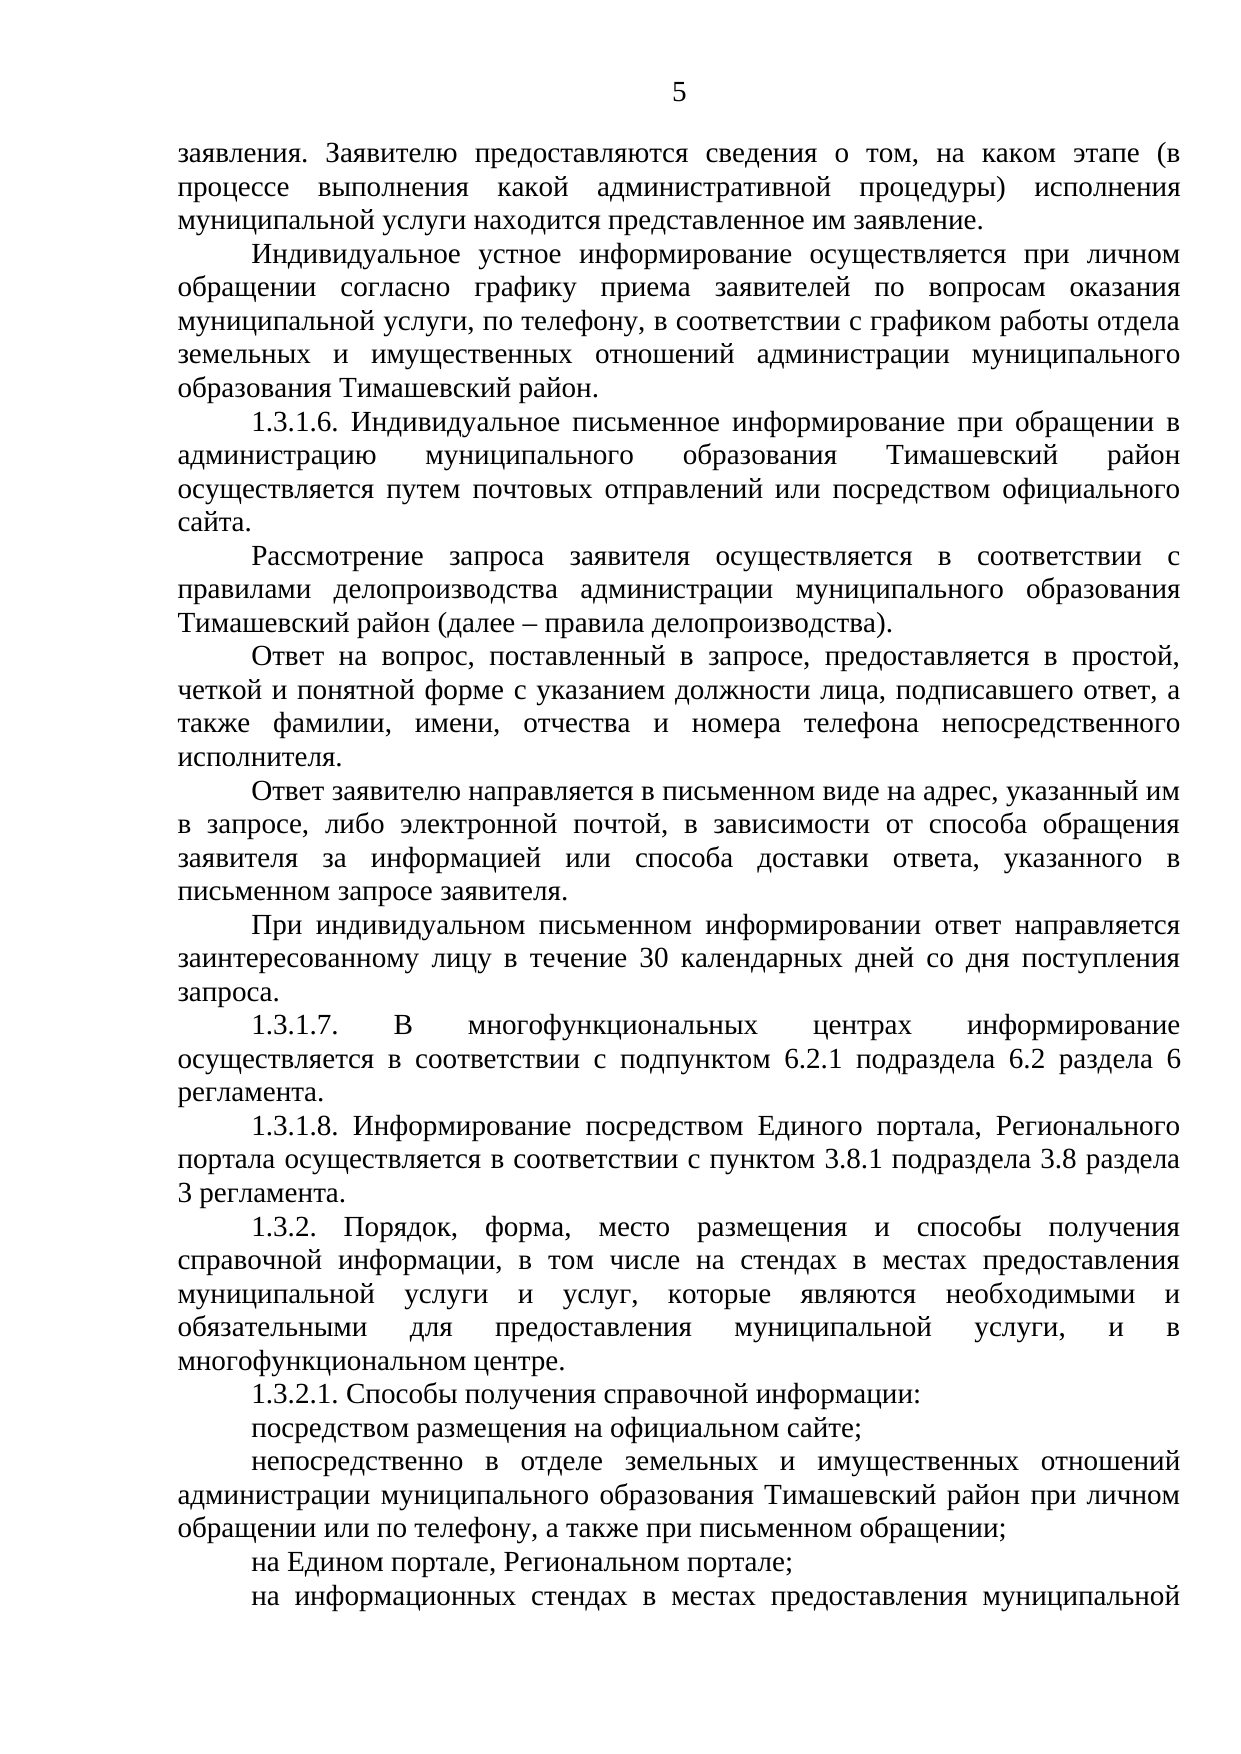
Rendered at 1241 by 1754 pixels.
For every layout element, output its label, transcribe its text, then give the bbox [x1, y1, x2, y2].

text Рассмотрение запроса заявителя осуществляется в соответствии с правилами делопроизводства администрации муниципального образования Тимашевский район (далее – правила делопроизводства). [177, 538, 1181, 638]
text 1.3.2.1. Способы получения справочной информации: [177, 1376, 1181, 1410]
text Ответ на вопрос, поставленный в запросе, предоставляется в простой, четкой и понятной форме с указанием должности лица, подписавшего ответ, а также фамилии, имени, отчества и номера телефона непосредственного исполнителя. [177, 638, 1181, 773]
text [177, 135, 1181, 236]
text на Едином портале, Региональном портале; [177, 1544, 1181, 1578]
text Индивидуальное устное информирование осуществляется при личном обращении согласно графику приема заявителей по вопросам оказания муниципальной услуги, по телефону, в соответствии с графиком работы отдела земельных и имущественных отношений администрации муниципального образования Тимашевский район. [177, 236, 1181, 404]
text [177, 1578, 1181, 1611]
text Ответ заявителю направляется в письменном виде на адрес, указанный им в запросе, либо электронной почтой, в зависимости от способа обращения заявителя за информацией или способа доставки ответа, указанного в письменном запросе заявителя. [177, 773, 1181, 907]
text 1.3.1.6. Индивидуальное письменное информирование при обращении в администрацию муниципального образования Тимашевский район осуществляется путем почтовых отправлений или посредством официального сайта. [177, 404, 1181, 538]
text 1.3.1.7. В многофункциональных центрах информирование осуществляется в соответствии с подпунктом 6.2.1 подраздела 6.2 раздела 6 регламента. [177, 1007, 1181, 1108]
text непосредственно в отделе земельных и имущественных отношений администрации муниципального образования Тимашевский район при личном обращении или по телефону, а также при письменном обращении; [177, 1443, 1181, 1544]
text При индивидуальном письменном информировании ответ направляется заинтересованному лицу в течение 30 календарных дней со дня поступления запроса. [177, 907, 1181, 1007]
text 1.3.1.8. Информирование посредством Единого портала, Регионального портала осуществляется в соответствии с пунктом 3.8.1 подраздела 3.8 раздела 3 регламента. [177, 1108, 1181, 1209]
text 1.3.2. Порядок, форма, место размещения и способы получения справочной информации, в том числе на стендах в местах предоставления муниципальной услуги и услуг, которые являются необходимыми и обязательными для предоставления муниципальной услуги, и в многофункциональном центре. [177, 1209, 1181, 1376]
text посредством размещения на официальном сайте; [177, 1410, 1181, 1443]
